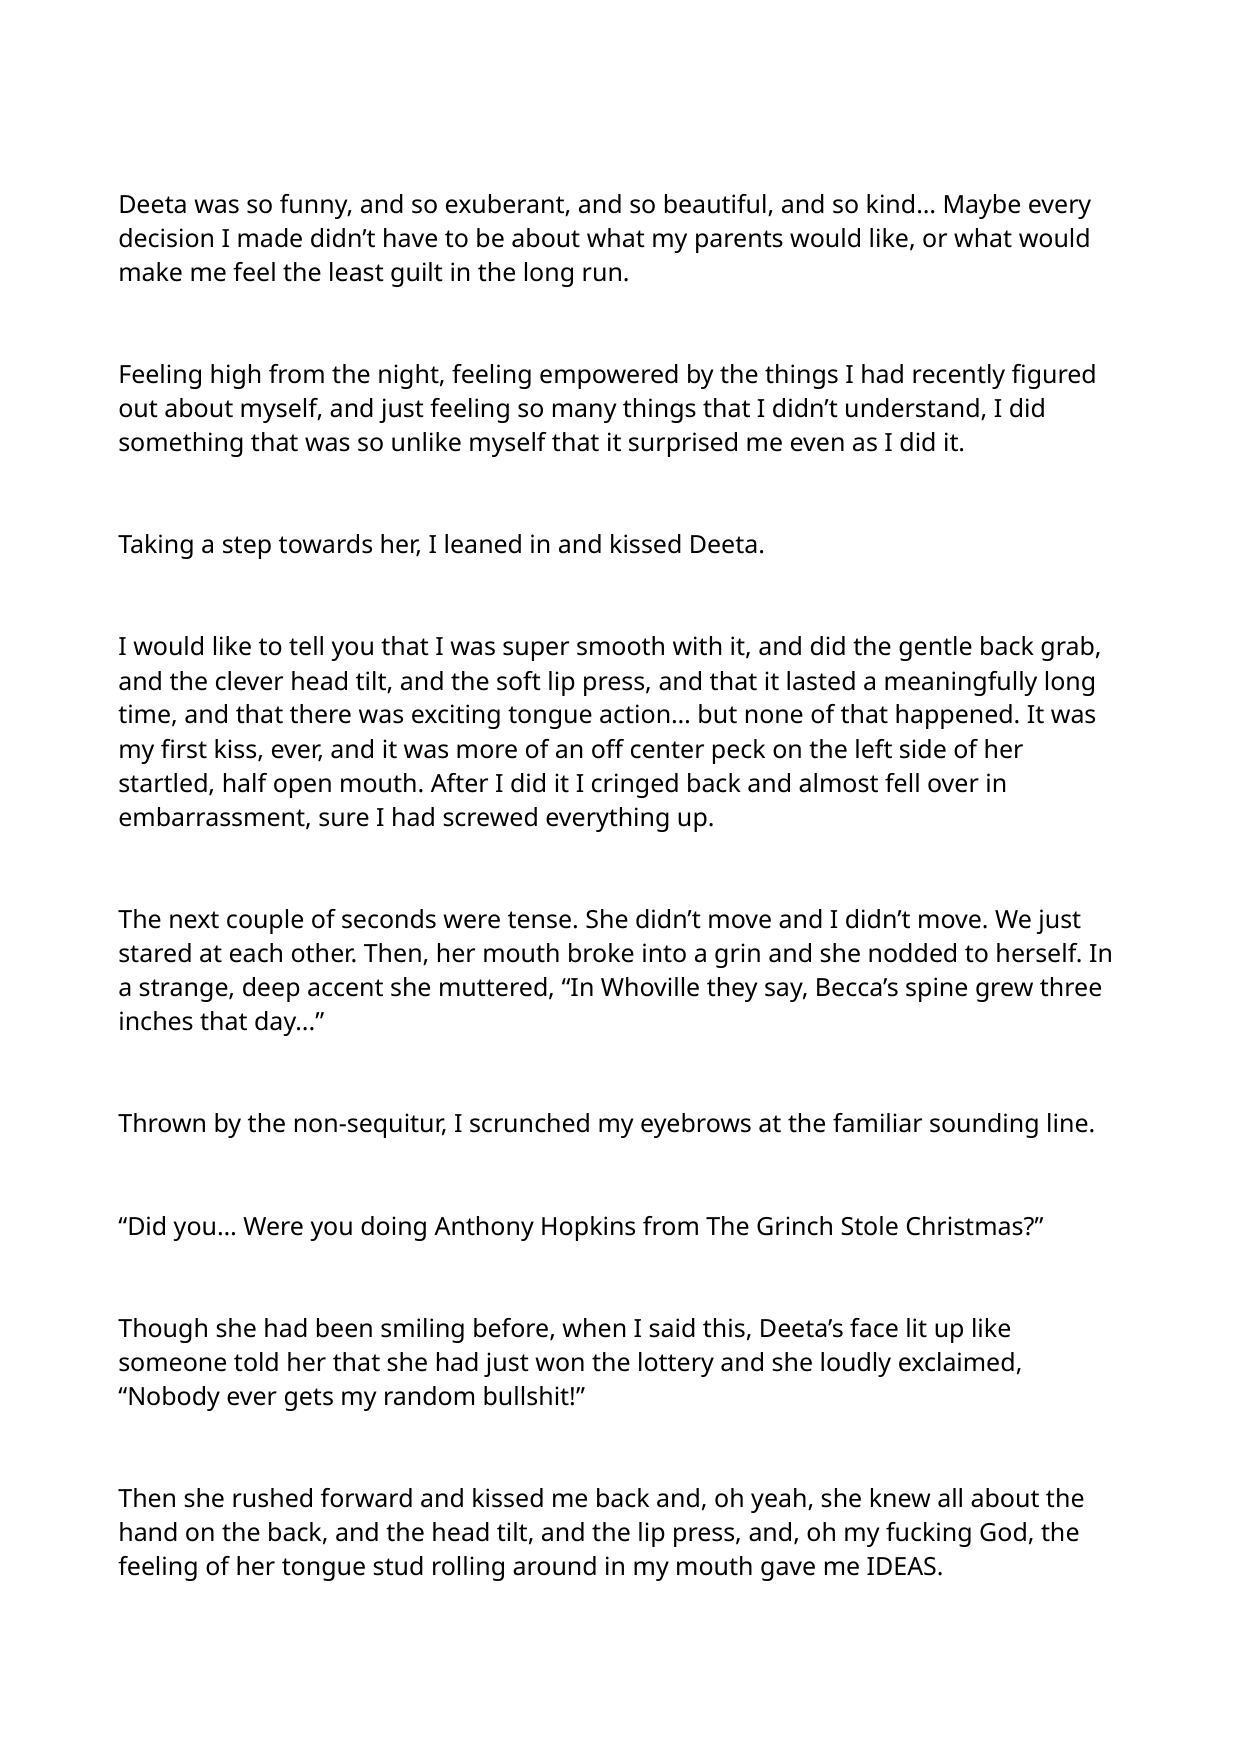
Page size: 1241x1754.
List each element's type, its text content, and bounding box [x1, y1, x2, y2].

text Feeling high from the night, feeling empowered by the things I had recently figured out about myself, and just feeling so many things that I didn’t understand, I did something that was so unlike myself that it surprised me even as I did it. [118, 357, 1122, 459]
text Taking a step towards her, I leaned in and kissed Deeta. [118, 527, 1122, 561]
text Though she had been smiling before, when I said this, Deeta’s face lit up like someone told her that she had just won the lottery and she loudly exclaimed, “Nobody ever gets my random bullshit!” [118, 1310, 1122, 1412]
text The next couple of seconds were tense. She didn’t move and I didn’t move. We just stared at each other. Then, her mouth broke into a grin and she nodded to herself. In a strange, deep accent she muttered, “In Whoville they say, Becca’s spine grew three inches that day...” [118, 902, 1122, 1038]
text Thrown by the non-sequitur, I scrunched my eyebrows at the familiar sounding line. [118, 1106, 1122, 1140]
text “Did you… Were you doing Anthony Hopkins from The Grinch Stole Christmas?” [118, 1208, 1122, 1242]
text Then she rushed forward and kissed me back and, oh yeah, she knew all about the hand on the back, and the head tilt, and the lip press, and, oh my fucking God, the feeling of her tongue stud rolling around in my mouth gave me IDEAS. [118, 1481, 1122, 1583]
text I would like to tell you that I was super smooth with it, and did the gentle back grab, and the clever head tilt, and the soft lip press, and that it lasted a meaningfully long time, and that there was exciting tongue action… but none of that happened. It was my first kiss, ever, and it was more of an off center peck on the left side of her startled, half open mouth. After I did it I cringed back and almost fell over in embarrassment, sure I had screwed everything up. [118, 629, 1122, 833]
text Deeta was so funny, and so exuberant, and so beautiful, and so kind… Maybe every decision I made didn’t have to be about what my parents would like, or what would make me feel the least guilt in the long run. [118, 186, 1122, 288]
